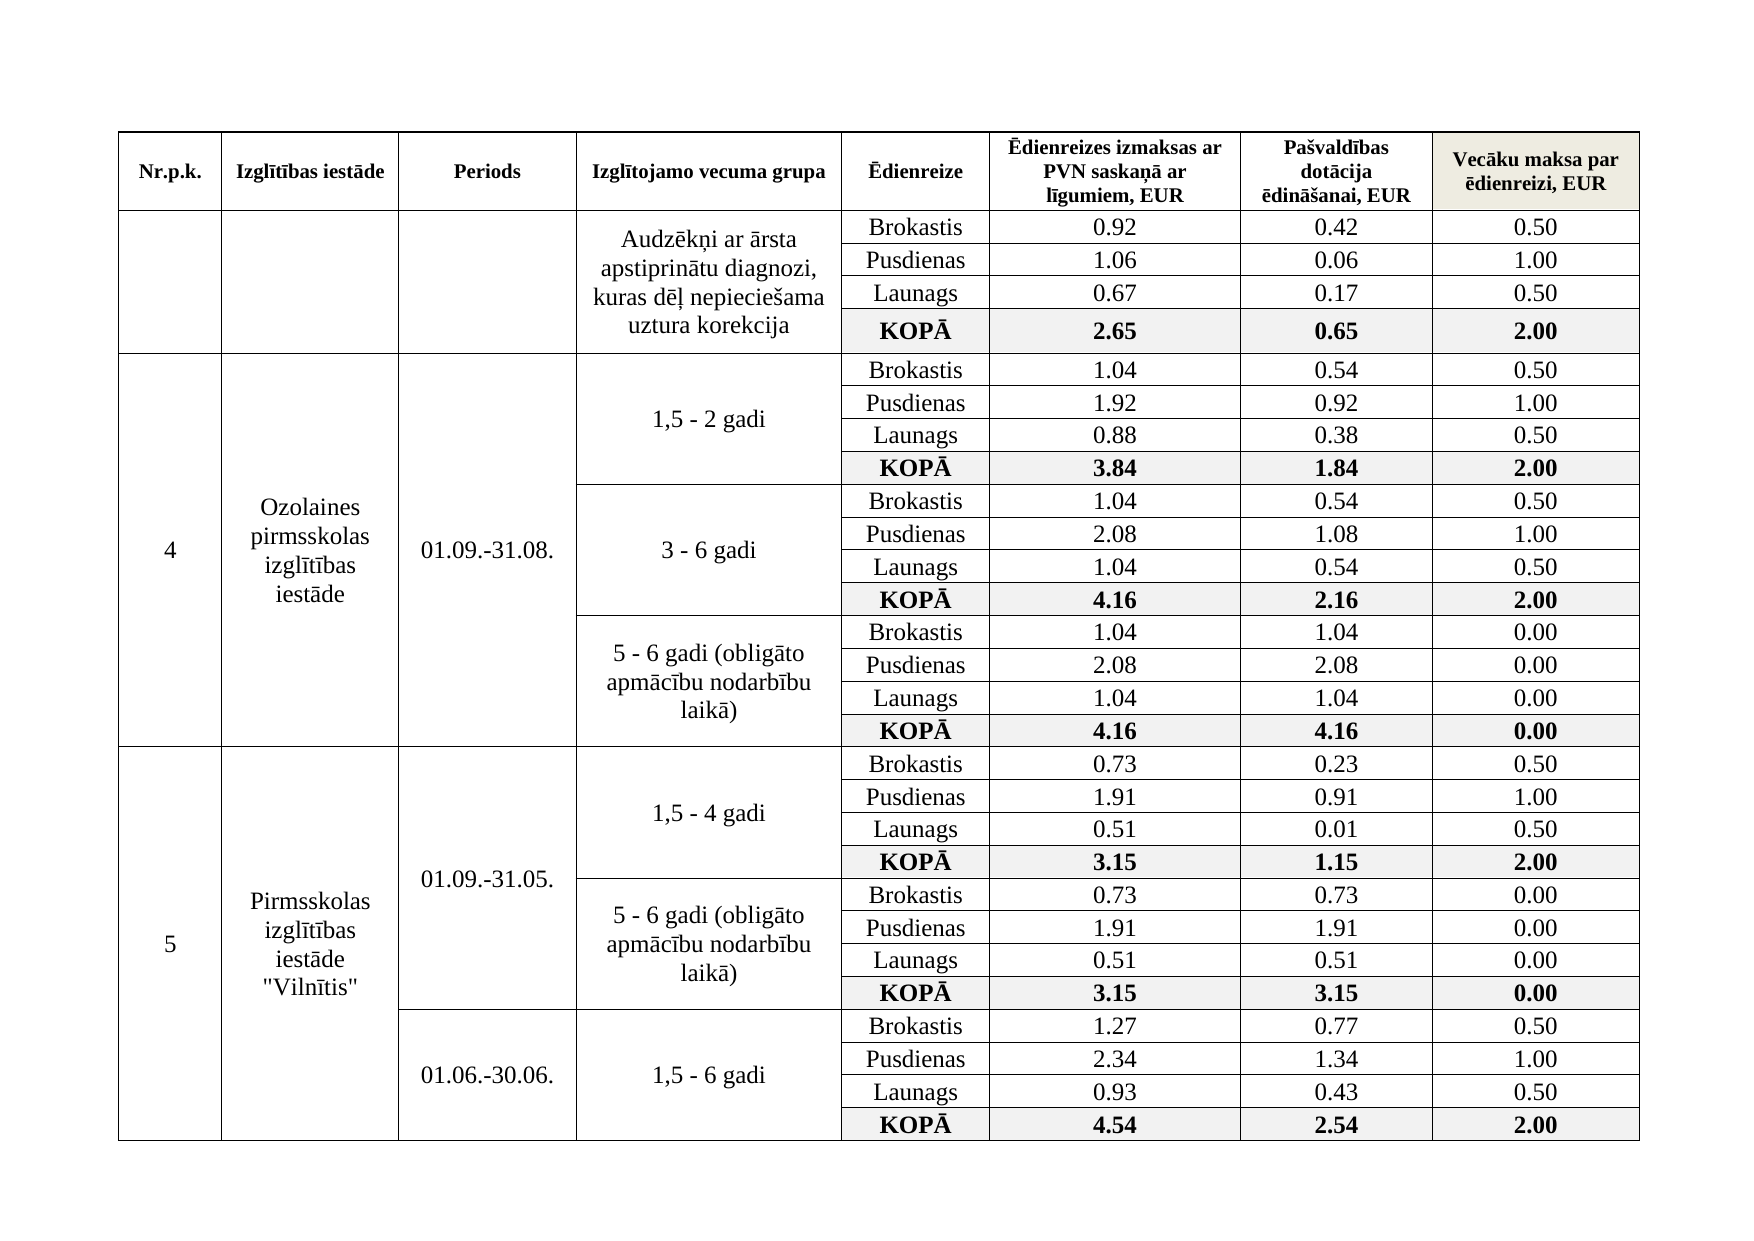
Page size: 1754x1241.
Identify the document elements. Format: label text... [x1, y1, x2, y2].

table_cell 1.08 [1241, 518, 1432, 549]
table_cell 1.04 [990, 682, 1240, 713]
table_cell 01.06.-30.06. [399, 1010, 576, 1140]
table_header Vecāku maksa par ēdienreizi, EUR [1433, 133, 1639, 209]
table_header Nr.p.k. [119, 133, 221, 209]
table_cell 1.04 [990, 485, 1240, 517]
table_cell 0.92 [990, 211, 1240, 242]
table_cell 0.50 [1433, 485, 1639, 517]
table_cell 0.51 [990, 813, 1240, 845]
table_cell 4.54 [990, 1108, 1240, 1140]
table_cell 0.23 [1241, 747, 1432, 779]
table_cell 3 - 6 gadi [577, 485, 841, 615]
table_cell 4 [119, 354, 221, 746]
table_cell 0.91 [1241, 780, 1432, 812]
table_cell KOPĀ [842, 309, 989, 352]
table_cell 2.00 [1433, 1108, 1639, 1140]
table_cell 1.04 [990, 550, 1240, 582]
table_header Izglītības iestāde [222, 133, 398, 209]
table_cell Brokastis [842, 616, 989, 648]
table_cell 0.38 [1241, 419, 1432, 451]
table_cell KOPĀ [842, 583, 989, 615]
table_header Ēdienreize [842, 133, 989, 209]
table_cell 0.67 [990, 276, 1240, 308]
table_cell Launags [842, 550, 989, 582]
table_cell 0.77 [1241, 1010, 1432, 1042]
table_cell 0.00 [1433, 715, 1639, 746]
table_cell 1.00 [1433, 1043, 1639, 1074]
table_cell 0.00 [1433, 944, 1639, 976]
table_cell 0.92 [1241, 386, 1432, 418]
table_cell 0.50 [1433, 747, 1639, 779]
table_cell 4.16 [990, 715, 1240, 746]
table_cell KOPĀ [842, 1108, 989, 1140]
table_cell Pusdienas [842, 518, 989, 549]
table_cell Pusdienas [842, 780, 989, 812]
table_cell 0.73 [990, 747, 1240, 779]
table_cell 0.00 [1433, 977, 1639, 1009]
table_cell 0.73 [990, 879, 1240, 910]
table_cell 2.00 [1433, 846, 1639, 877]
table_cell Pusdienas [842, 911, 989, 943]
table_cell 5 - 6 gadi (obligāto apmācību nodarbību laikā) [577, 879, 841, 1009]
table_cell 0.54 [1241, 354, 1432, 385]
table_cell Launags [842, 682, 989, 713]
table_cell 0.54 [1241, 550, 1432, 582]
table_cell KOPĀ [842, 715, 989, 746]
table_cell 0.50 [1433, 1010, 1639, 1042]
table_cell 1.15 [1241, 846, 1432, 877]
table_cell 1.91 [990, 780, 1240, 812]
table_cell 1.00 [1433, 518, 1639, 549]
table_cell 0.54 [1241, 485, 1432, 517]
table_cell 5 [119, 747, 221, 1140]
table_cell 0.06 [1241, 244, 1432, 275]
table_cell 2.54 [1241, 1108, 1432, 1140]
table_cell 0.51 [990, 944, 1240, 976]
table_cell 1.00 [1433, 386, 1639, 418]
table_cell 1,5 - 6 gadi [577, 1010, 841, 1140]
table_cell 1.04 [990, 354, 1240, 385]
table_cell Pusdienas [842, 1043, 989, 1074]
table_cell Pusdienas [842, 386, 989, 418]
table_header Izglītojamo vecuma grupa [577, 133, 841, 209]
table_cell 2.08 [1241, 649, 1432, 681]
table_cell 0.50 [1433, 1075, 1639, 1107]
table_header Ēdienreizes izmaksas ar PVN saskaņā ar līgumiem, EUR [990, 133, 1240, 209]
table_cell 1.27 [990, 1010, 1240, 1042]
table_cell 3.15 [990, 977, 1240, 1009]
table_cell 2.00 [1433, 583, 1639, 615]
table_cell 0.50 [1433, 354, 1639, 385]
table_cell 0.43 [1241, 1075, 1432, 1107]
table_cell 0.00 [1433, 911, 1639, 943]
table_cell 1.04 [990, 616, 1240, 648]
table_cell 1.06 [990, 244, 1240, 275]
table_cell 1.04 [1241, 616, 1432, 648]
table_cell 2.00 [1433, 452, 1639, 484]
table_cell Brokastis [842, 354, 989, 385]
table_cell 1.92 [990, 386, 1240, 418]
table_header Periods [399, 133, 576, 209]
table_cell 0.73 [1241, 879, 1432, 910]
table_cell 5 - 6 gadi (obligāto apmācību nodarbību laikā) [577, 616, 841, 746]
table_cell 0.50 [1433, 276, 1639, 308]
table_cell 0.65 [1241, 309, 1432, 352]
table_cell 0.17 [1241, 276, 1432, 308]
table_cell 1.04 [1241, 682, 1432, 713]
table_cell 3.15 [990, 846, 1240, 877]
table_cell 1.00 [1433, 780, 1639, 812]
table_cell Audzēkņi ar ārsta apstiprinātu diagnozi, kuras dēļ nepieciešama uztura korekcija [577, 211, 841, 352]
table_cell Ozolaines pirmsskolas izglītības iestāde [222, 354, 398, 746]
table_cell 0.50 [1433, 550, 1639, 582]
table_cell 0.50 [1433, 813, 1639, 845]
table_cell 4.16 [1241, 715, 1432, 746]
table_cell 0.00 [1433, 616, 1639, 648]
table_cell 1.00 [1433, 244, 1639, 275]
table_cell 0.50 [1433, 419, 1639, 451]
table_cell 2.00 [1433, 309, 1639, 352]
table_cell 1,5 - 4 gadi [577, 747, 841, 877]
table_cell 0.88 [990, 419, 1240, 451]
table_cell 0.50 [1433, 211, 1639, 242]
table_cell Launags [842, 813, 989, 845]
table_cell 4.16 [990, 583, 1240, 615]
table_cell 2.08 [990, 649, 1240, 681]
table_cell Brokastis [842, 485, 989, 517]
table_cell 0.51 [1241, 944, 1432, 976]
table_cell Launags [842, 276, 989, 308]
table_cell Brokastis [842, 1010, 989, 1042]
table_cell 1.34 [1241, 1043, 1432, 1074]
table_cell KOPĀ [842, 452, 989, 484]
table_cell Pirmsskolas izglītības iestāde "Vilnītis" [222, 747, 398, 1140]
table_cell Launags [842, 419, 989, 451]
table_cell 0.00 [1433, 682, 1639, 713]
table_cell 2.08 [990, 518, 1240, 549]
table_cell Pusdienas [842, 244, 989, 275]
table_cell Brokastis [842, 211, 989, 242]
table_cell Pusdienas [842, 649, 989, 681]
table_cell 2.34 [990, 1043, 1240, 1074]
table_cell 01.09.-31.08. [399, 354, 576, 746]
table_cell 1.91 [1241, 911, 1432, 943]
table_cell 0.01 [1241, 813, 1432, 845]
table_cell 1.84 [1241, 452, 1432, 484]
table_cell Brokastis [842, 879, 989, 910]
table_header Pašvaldības dotācija ēdināšanai, EUR [1241, 133, 1432, 209]
table_cell 0.00 [1433, 649, 1639, 681]
table_cell 1,5 - 2 gadi [577, 354, 841, 484]
table_cell KOPĀ [842, 977, 989, 1009]
table_cell Launags [842, 1075, 989, 1107]
table_cell 2.16 [1241, 583, 1432, 615]
table_cell 2.65 [990, 309, 1240, 352]
table_cell Brokastis [842, 747, 989, 779]
table_cell 0.00 [1433, 879, 1639, 910]
table_cell 0.42 [1241, 211, 1432, 242]
table_cell 3.15 [1241, 977, 1432, 1009]
table_cell 3.84 [990, 452, 1240, 484]
table_cell 1.91 [990, 911, 1240, 943]
table_cell 0.93 [990, 1075, 1240, 1107]
table_cell Launags [842, 944, 989, 976]
table_cell 01.09.-31.05. [399, 747, 576, 1009]
table_cell KOPĀ [842, 846, 989, 877]
